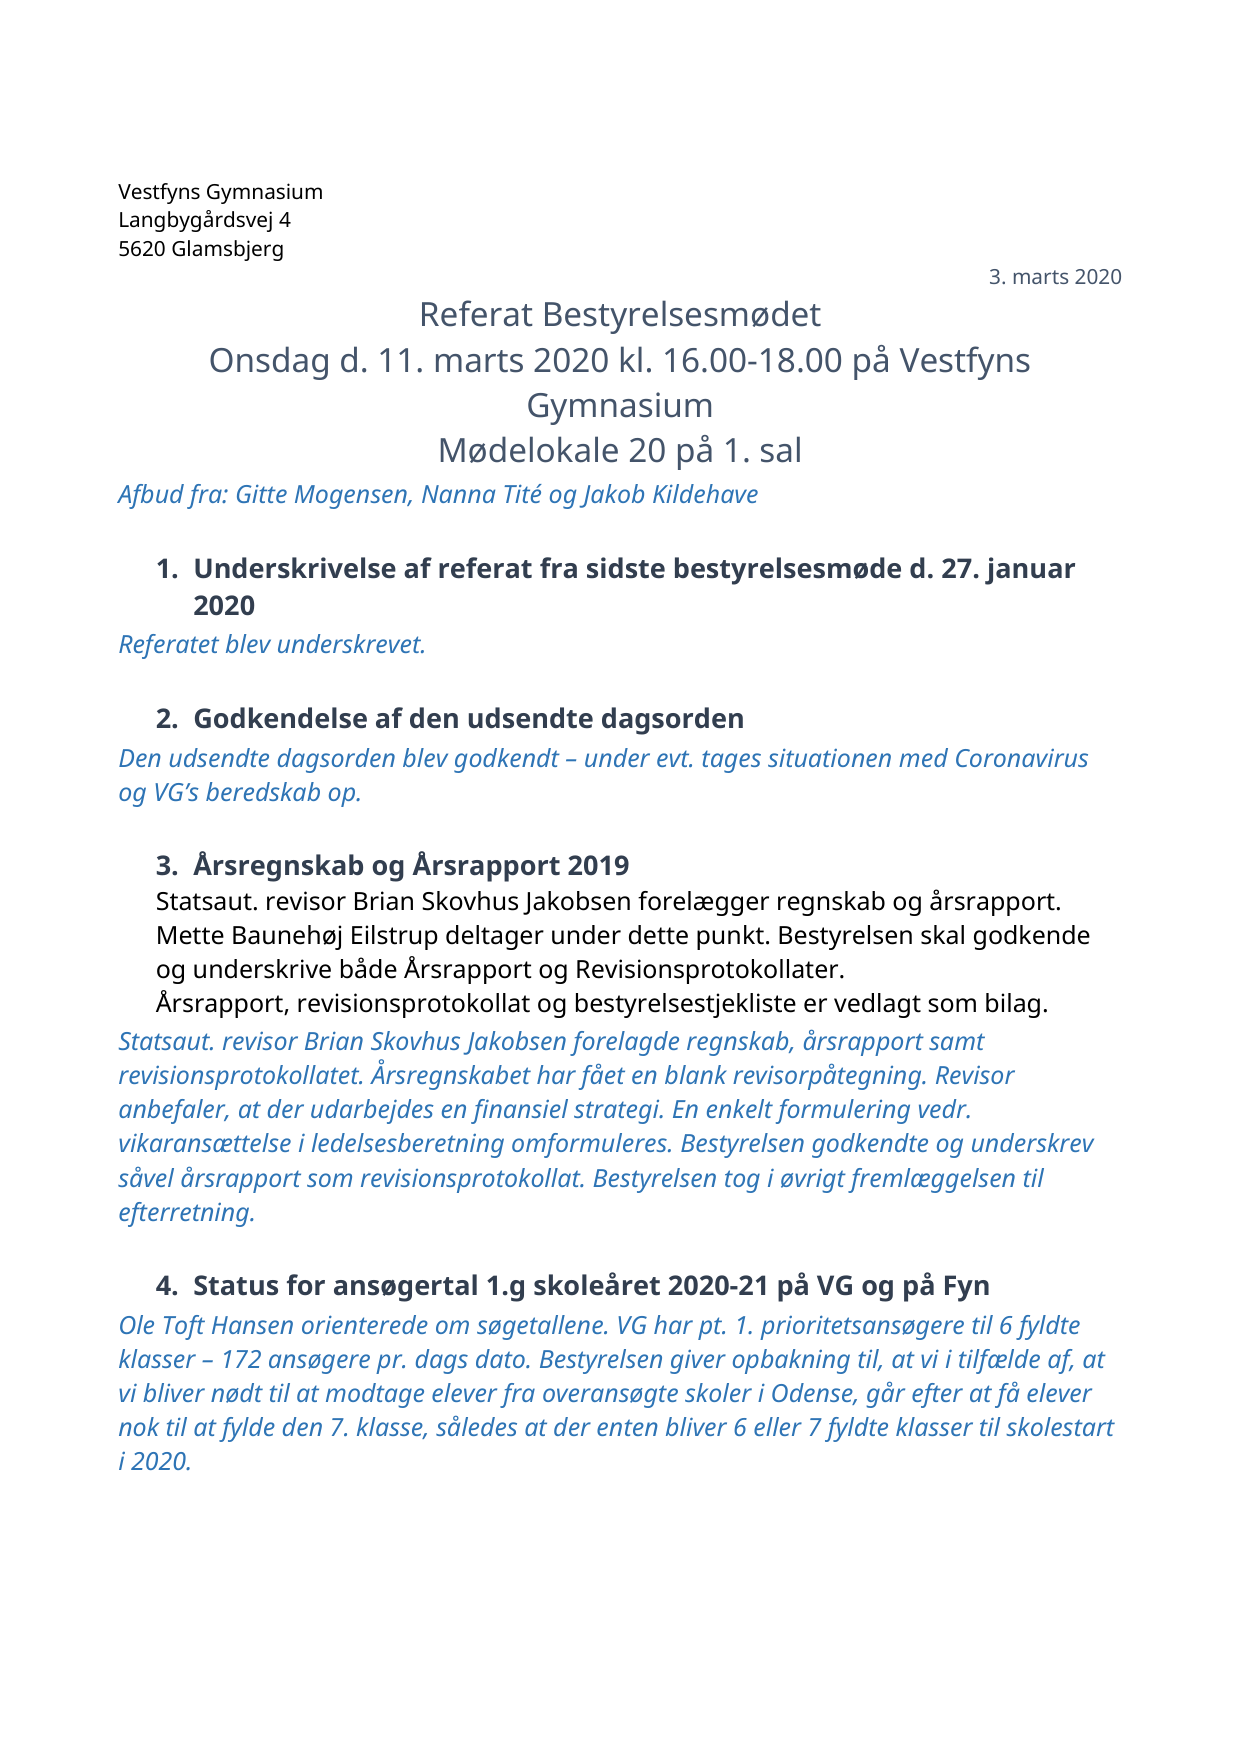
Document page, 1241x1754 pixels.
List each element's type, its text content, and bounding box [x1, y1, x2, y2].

subtitle Mødelokale 20 på 1. sal [118, 427, 1122, 473]
text Vestfyns Gymnasium [118, 177, 1122, 206]
subtitle Referatet blev underskrevet. [118, 627, 1122, 661]
subtitle Status for ansøgertal 1.g skoleåret 2020-21 på VG og på Fyn [156, 1267, 1122, 1303]
subtitle Den udsendte dagsorden blev godkendt – under evt. tages situationen med Coronavirus og VG’s beredskab op. [118, 740, 1122, 808]
subtitle Onsdag d. 11. marts 2020 kl. 16.00-18.00 på Vestfyns Gymnasium [118, 336, 1122, 427]
text 3. marts 2020 [118, 262, 1122, 291]
subtitle Underskrivelse af referat fra sidste bestyrelsesmøde d. 27. januar 2020 [156, 549, 1122, 623]
subtitle Afbud fra: Gitte Mogensen, Nanna Tité og Jakob Kildehave [118, 477, 1122, 511]
text 5620 Glamsbjerg [118, 234, 1122, 262]
subtitle Årsregnskab og Årsrapport 2019 [156, 847, 1122, 883]
subtitle Godkendelse af den udsendte dagsorden [156, 699, 1122, 736]
text Statsaut. revisor Brian Skovhus Jakobsen forelægger regnskab og årsrapport. Mette Baunehøj Eilstrup deltager under dette punkt. Bestyrelsen skal godkende og underskrive både Årsrapport og Revisionsprotokollater. [156, 883, 1122, 986]
text Årsrapport, revisionsprotokollat og bestyrelsestjekliste er vedlagt som bilag. [156, 986, 1122, 1020]
text Langbygårdsvej 4 [118, 206, 1122, 234]
subtitle Statsaut. revisor Brian Skovhus Jakobsen forelagde regnskab, årsrapport samt revisionsprotokollatet. Årsregnskabet har fået en blank revisorpåtegning. Revisor anbefaler, at der udarbejdes en finansiel strategi. En enkelt formulering vedr. vikaransættelse i ledelsesberetning omformuleres. Bestyrelsen godkendte og underskrev såvel årsrapport som revisionsprotokollat. Bestyrelsen tog i øvrigt fremlæggelsen til efterretning. [118, 1024, 1122, 1228]
subtitle Ole Toft Hansen orienterede om søgetallene. VG har pt. 1. prioritetsansøgere til 6 fyldte klasser – 172 ansøgere pr. dags dato. Bestyrelsen giver opbakning til, at vi i tilfælde af, at vi bliver nødt til at modtage elever fra overansøgte skoler i Odense, går efter at få elever nok til at fylde den 7. klasse, således at der enten bliver 6 eller 7 fyldte klasser til skolestart i 2020. [118, 1308, 1122, 1478]
subtitle Referat Bestyrelsesmødet [118, 291, 1122, 336]
